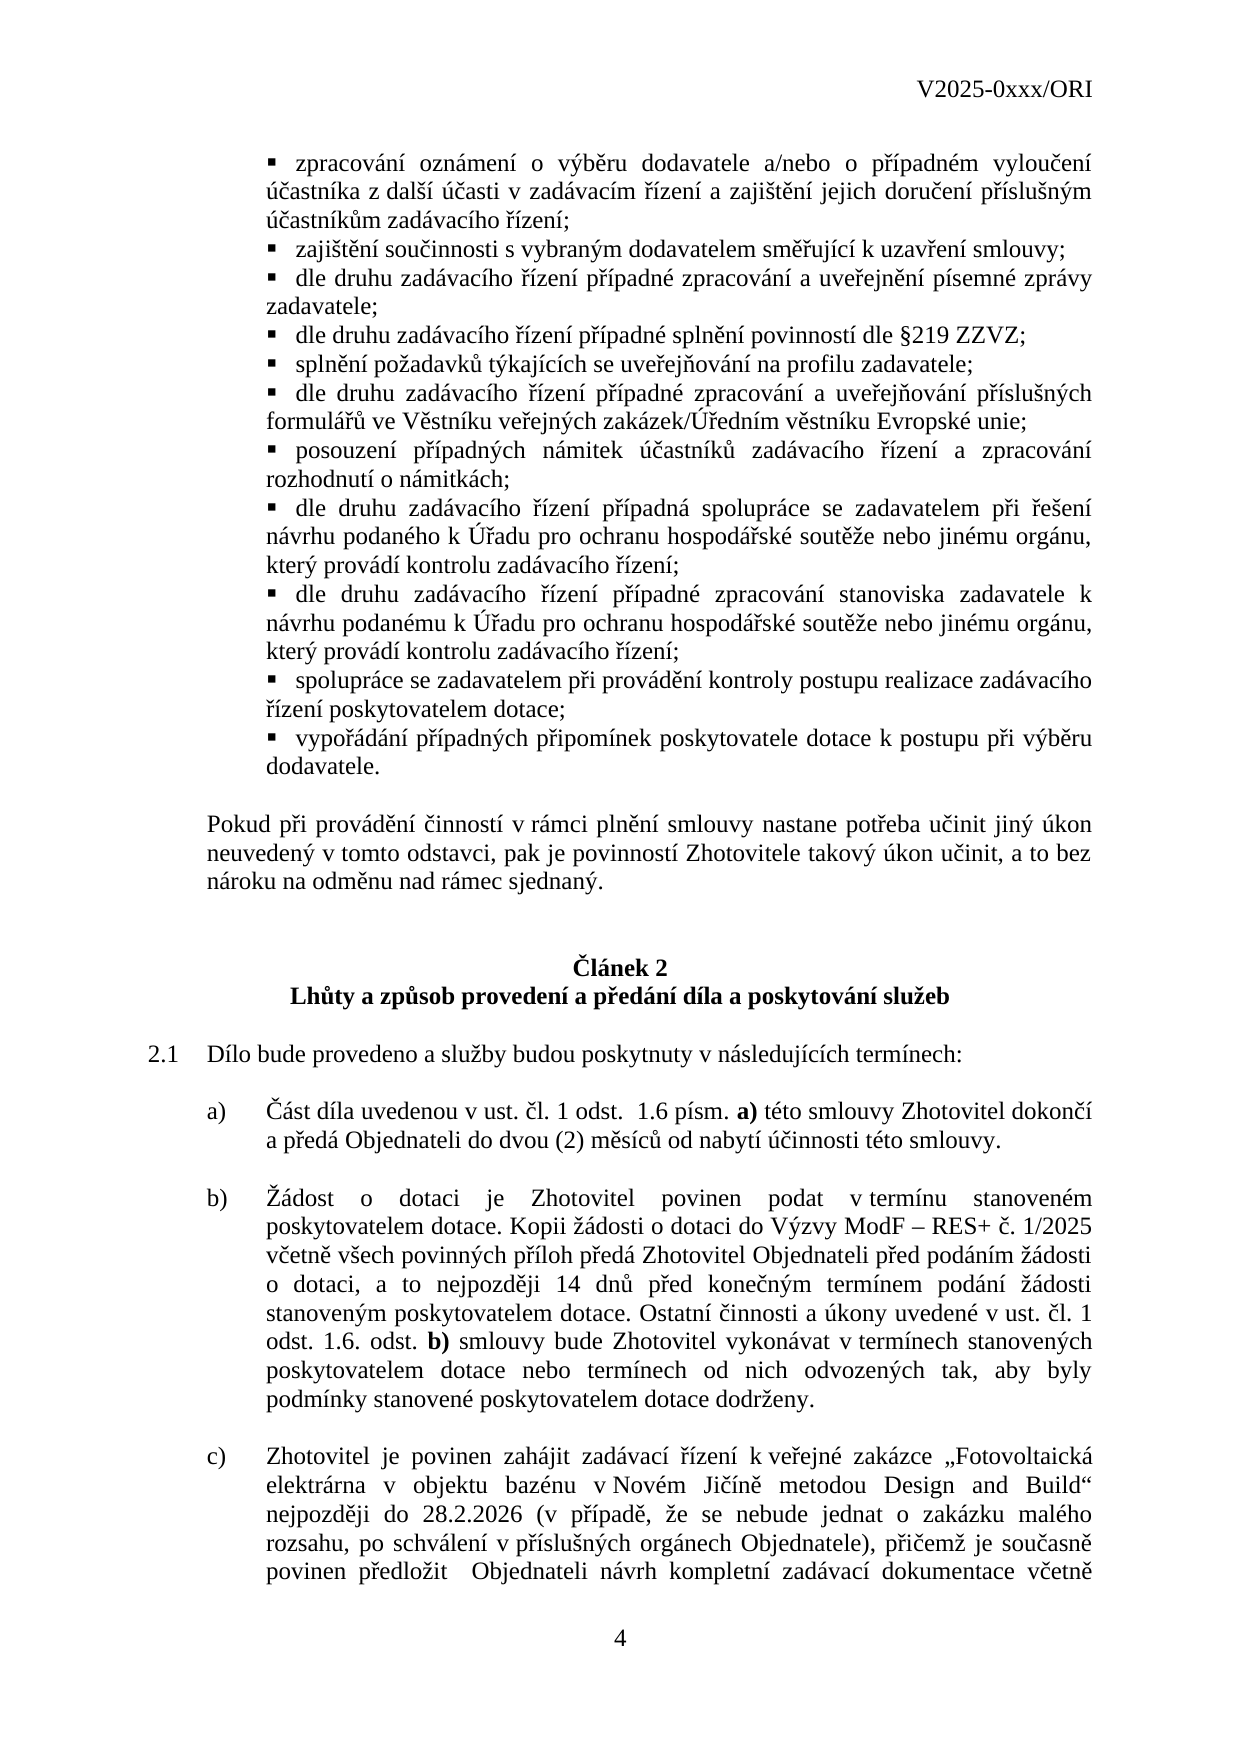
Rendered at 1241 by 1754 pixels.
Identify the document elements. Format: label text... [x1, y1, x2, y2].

list splnění požadavků týkajících se uveřejňování na profilu zadavatele; [266, 349, 1093, 378]
list dle druhu zadávacího řízení případné splnění povinností dle §219 ZZVZ; [266, 320, 1093, 349]
list Žádost o dotaci je Zhotovitel povinen podat v termínu stanoveném poskytovatelem dotace. Kopii žádosti o dotaci do Výzvy ModF – RES+ č. 1/2025 včetně všech povinných příloh předá Zhotovitel Objednateli před podáním žádosti o dotaci, a to nejpozději 14 dnů před konečným termínem podání žádosti stanoveným poskytovatelem dotace. Ostatní činnosti a úkony uvedené v ust. čl. 1 odst. 1.6. odst. b) smlouvy bude Zhotovitel vykonávat v termínech stanovených poskytovatelem dotace nebo termínech od nich odvozených tak, aby byly podmínky stanovené poskytovatelem dotace dodrženy. [207, 1183, 1093, 1413]
list Část díla uvedenou v ust. čl. 1 odst. 1.6 písm. a) této smlouvy Zhotovitel dokončí a předá Objednateli do dvou (2) měsíců od nabytí účinnosti této smlouvy. [207, 1096, 1093, 1154]
list vypořádání případných připomínek poskytovatele dotace k postupu při výběru dodavatele. [266, 723, 1093, 780]
list dle druhu zadávacího řízení případné zpracování a uveřejňování příslušných formulářů ve Věstníku veřejných zakázek/Úředním věstníku Evropské unie; [266, 378, 1093, 435]
text Pokud při provádění činností v rámci plnění smlouvy nastane potřeba učinit jiný úkon neuvedený v tomto odstavci, pak je povinností Zhotovitele takový úkon učinit, a to bez nároku na odměnu nad rámec sjednaný. [207, 809, 1093, 895]
list zajištění součinnosti s vybraným dodavatelem směřující k uzavření smlouvy; [266, 234, 1093, 263]
list zpracování oznámení o výběru dodavatele a/nebo o případném vyloučení účastníka z další účasti v zadávacím řízení a zajištění jejich doručení příslušným účastníkům zadávacího řízení; [266, 148, 1093, 234]
list Dílo bude provedeno a služby budou poskytnuty v následujících termínech: [148, 1039, 1093, 1068]
list dle druhu zadávacího řízení případné zpracování a uveřejnění písemné zprávy zadavatele; [266, 263, 1093, 320]
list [207, 1441, 1093, 1585]
list dle druhu zadávacího řízení případná spolupráce se zadavatelem při řešení návrhu podaného k Úřadu pro ochranu hospodářské soutěže nebo jinému orgánu, který provádí kontrolu zadávacího řízení; [266, 493, 1093, 579]
list dle druhu zadávacího řízení případné zpracování stanoviska zadavatele k návrhu podanému k Úřadu pro ochranu hospodářské soutěže nebo jinému orgánu, který provádí kontrolu zadávacího řízení; [266, 579, 1093, 665]
list spolupráce se zadavatelem při provádění kontroly postupu realizace zadávacího řízení poskytovatelem dotace; [266, 665, 1093, 723]
text Článek 2 [148, 953, 1093, 981]
text Lhůty a způsob provedení a předání díla a poskytování služeb [148, 981, 1093, 1010]
list posouzení případných námitek účastníků zadávacího řízení a zpracování rozhodnutí o námitkách; [266, 435, 1093, 493]
